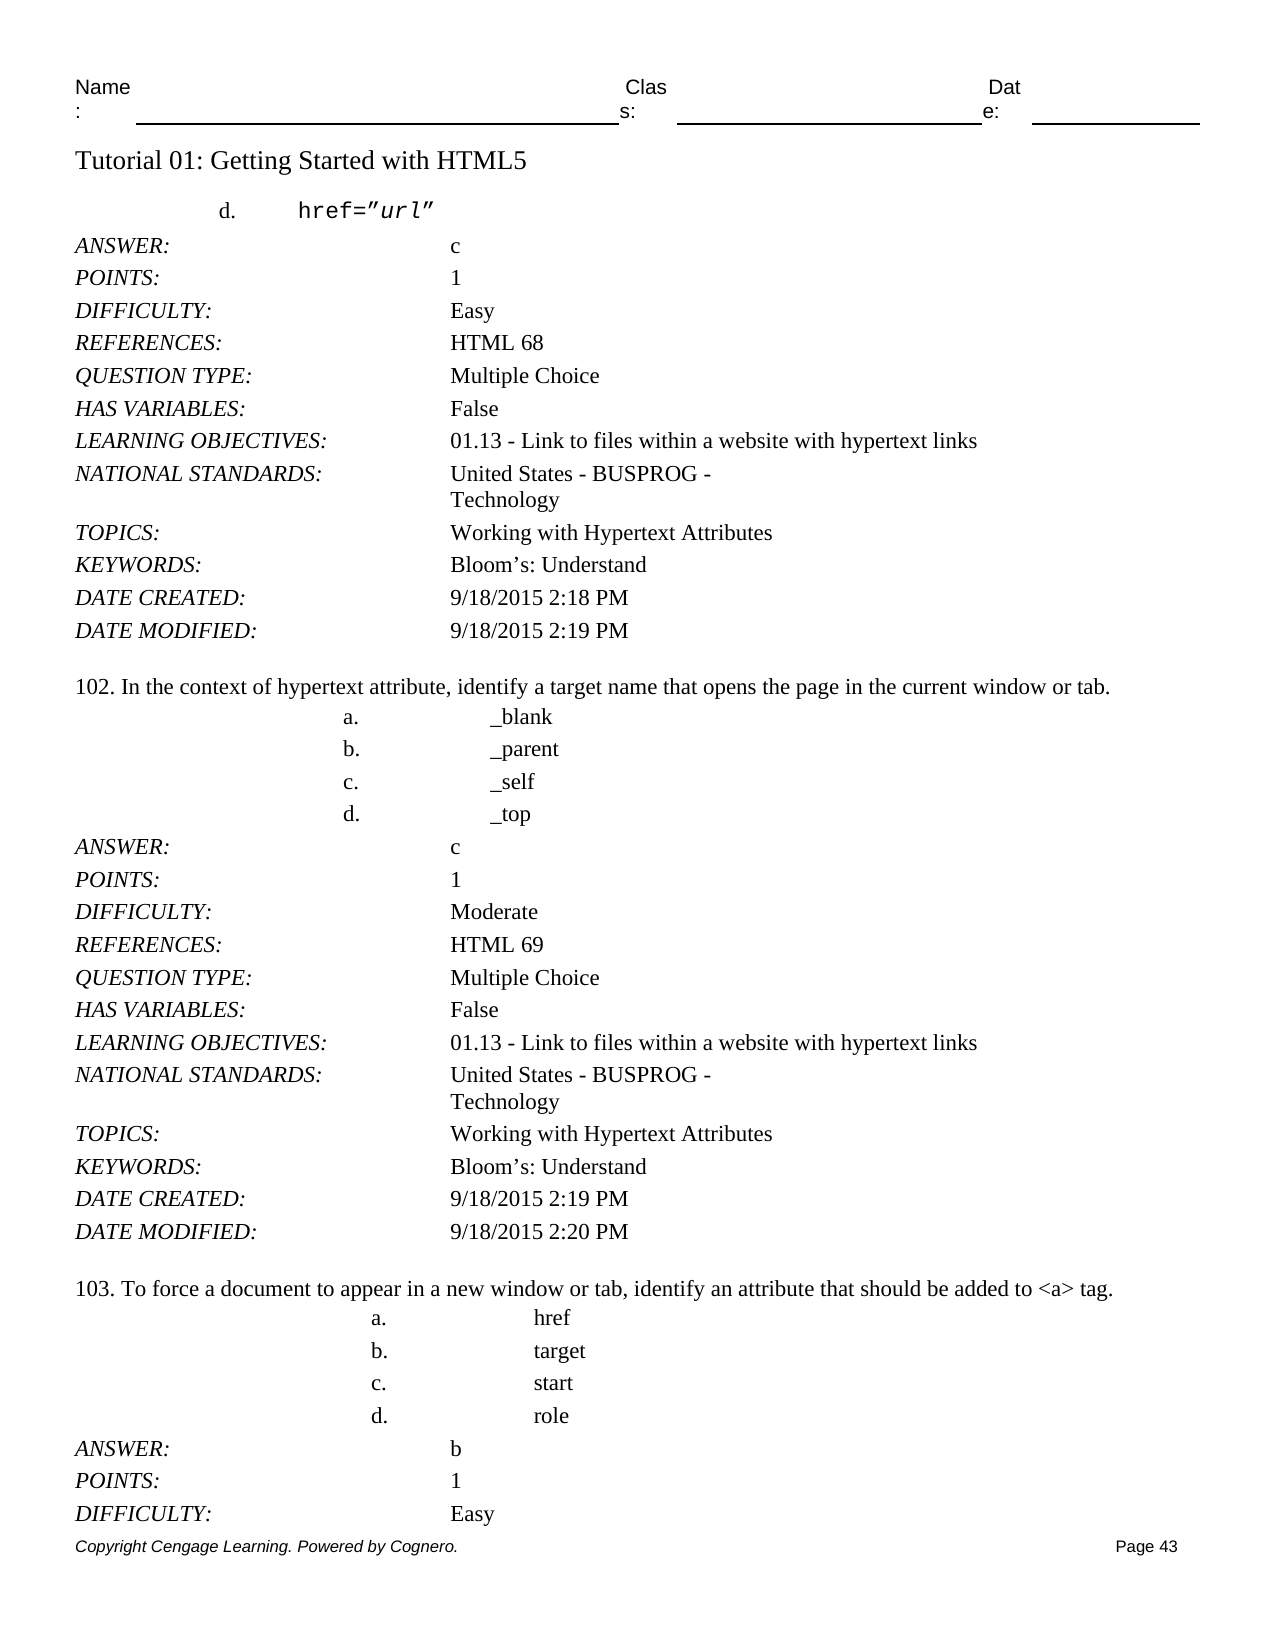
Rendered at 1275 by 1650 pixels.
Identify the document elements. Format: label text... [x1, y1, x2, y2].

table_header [75, 194, 1200, 646]
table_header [75, 1275, 1200, 1529]
table_header 102. ​In the context of hypertext attribute, identify a target name that opens the page in the current window or tab. [75, 673, 1200, 1248]
